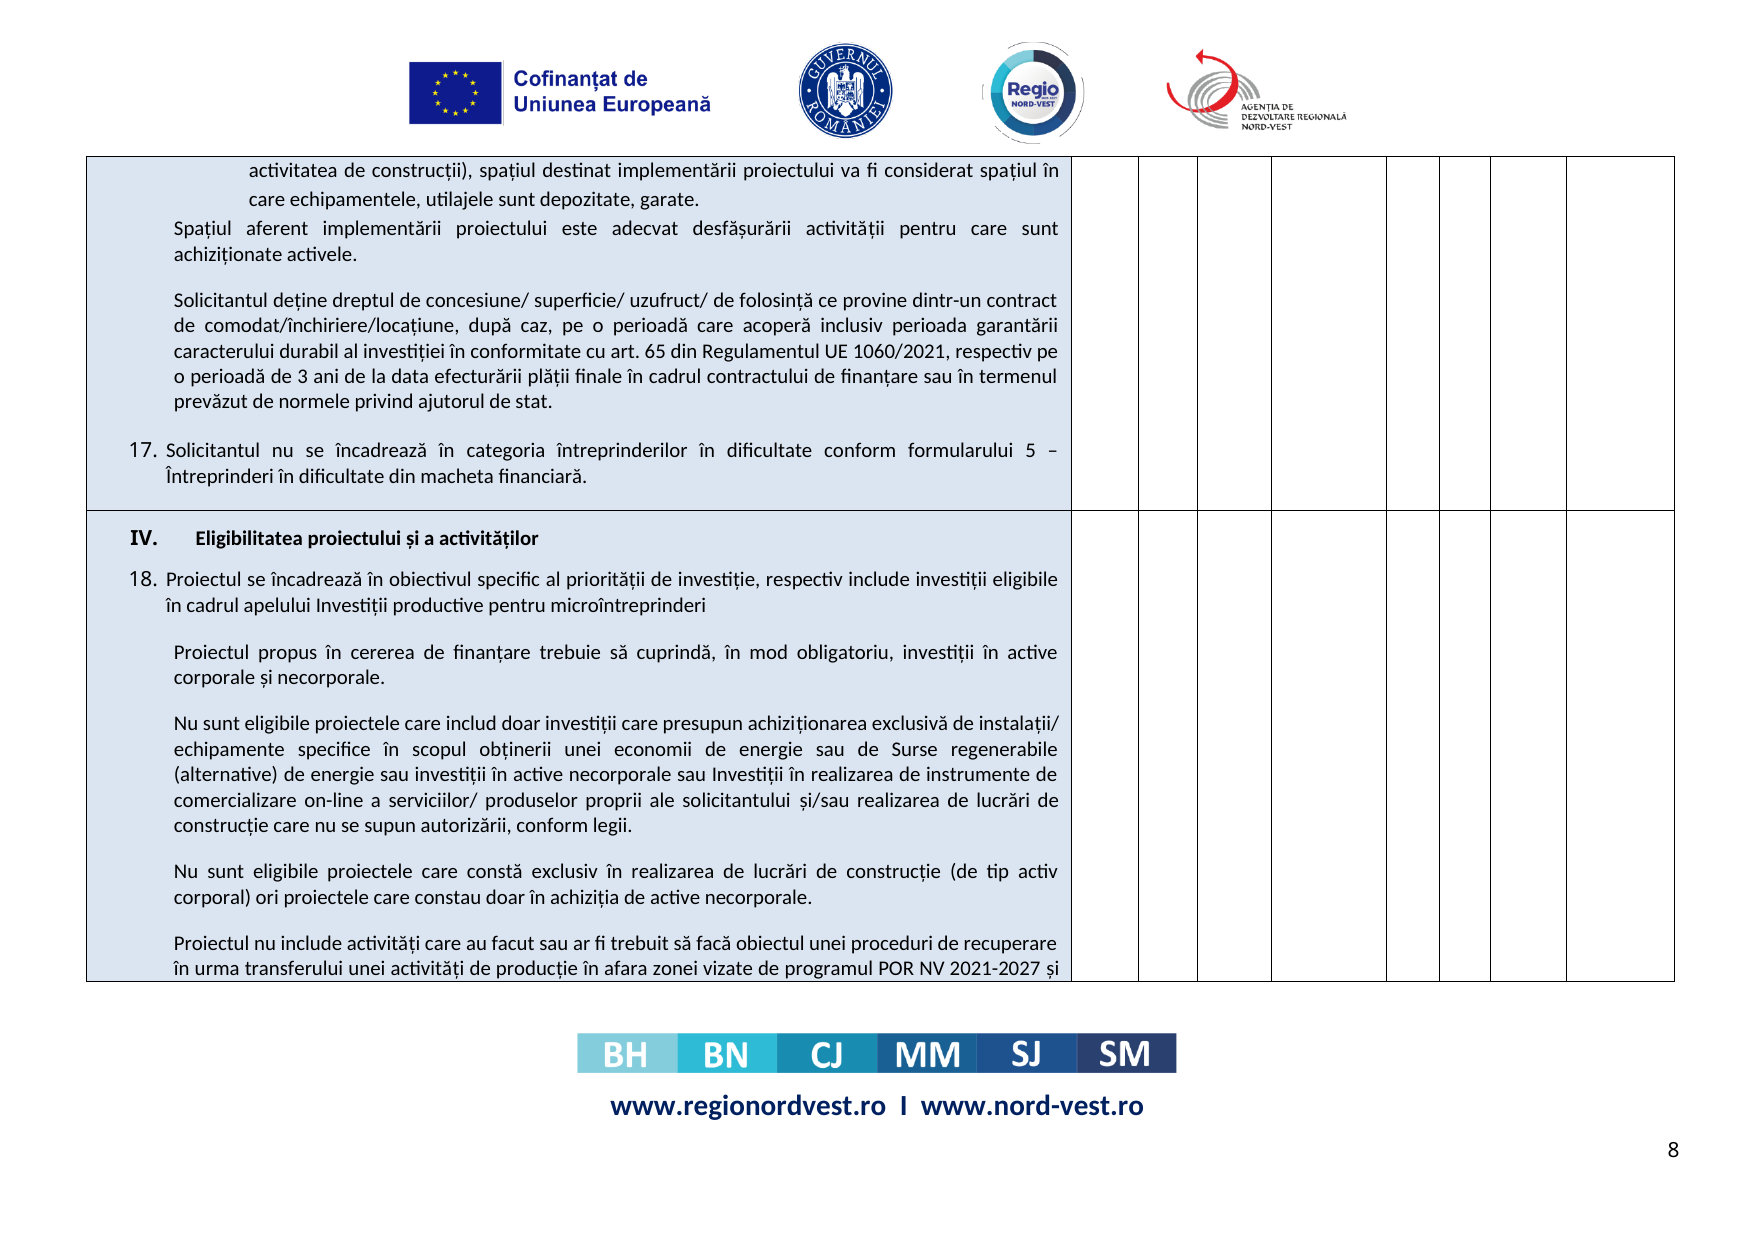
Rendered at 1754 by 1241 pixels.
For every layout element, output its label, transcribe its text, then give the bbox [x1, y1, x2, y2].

table_cell [1139, 157, 1197, 510]
table_cell [1440, 511, 1490, 981]
picture [407, 42, 1347, 144]
table_cell [1387, 157, 1439, 510]
table_cell [1567, 511, 1674, 981]
picture [577, 1033, 1177, 1073]
table_cell [1198, 511, 1271, 981]
table_cell [1072, 511, 1138, 981]
table_cell [1198, 157, 1271, 510]
table_cell [1072, 157, 1138, 510]
table_cell [1272, 157, 1386, 510]
table_cell [1272, 511, 1386, 981]
table_cell [1491, 511, 1566, 981]
table_cell [1387, 511, 1439, 981]
table_cell [1440, 157, 1490, 510]
table_cell [1567, 157, 1674, 510]
table_cell [1491, 157, 1566, 510]
table_cell [1139, 511, 1197, 981]
